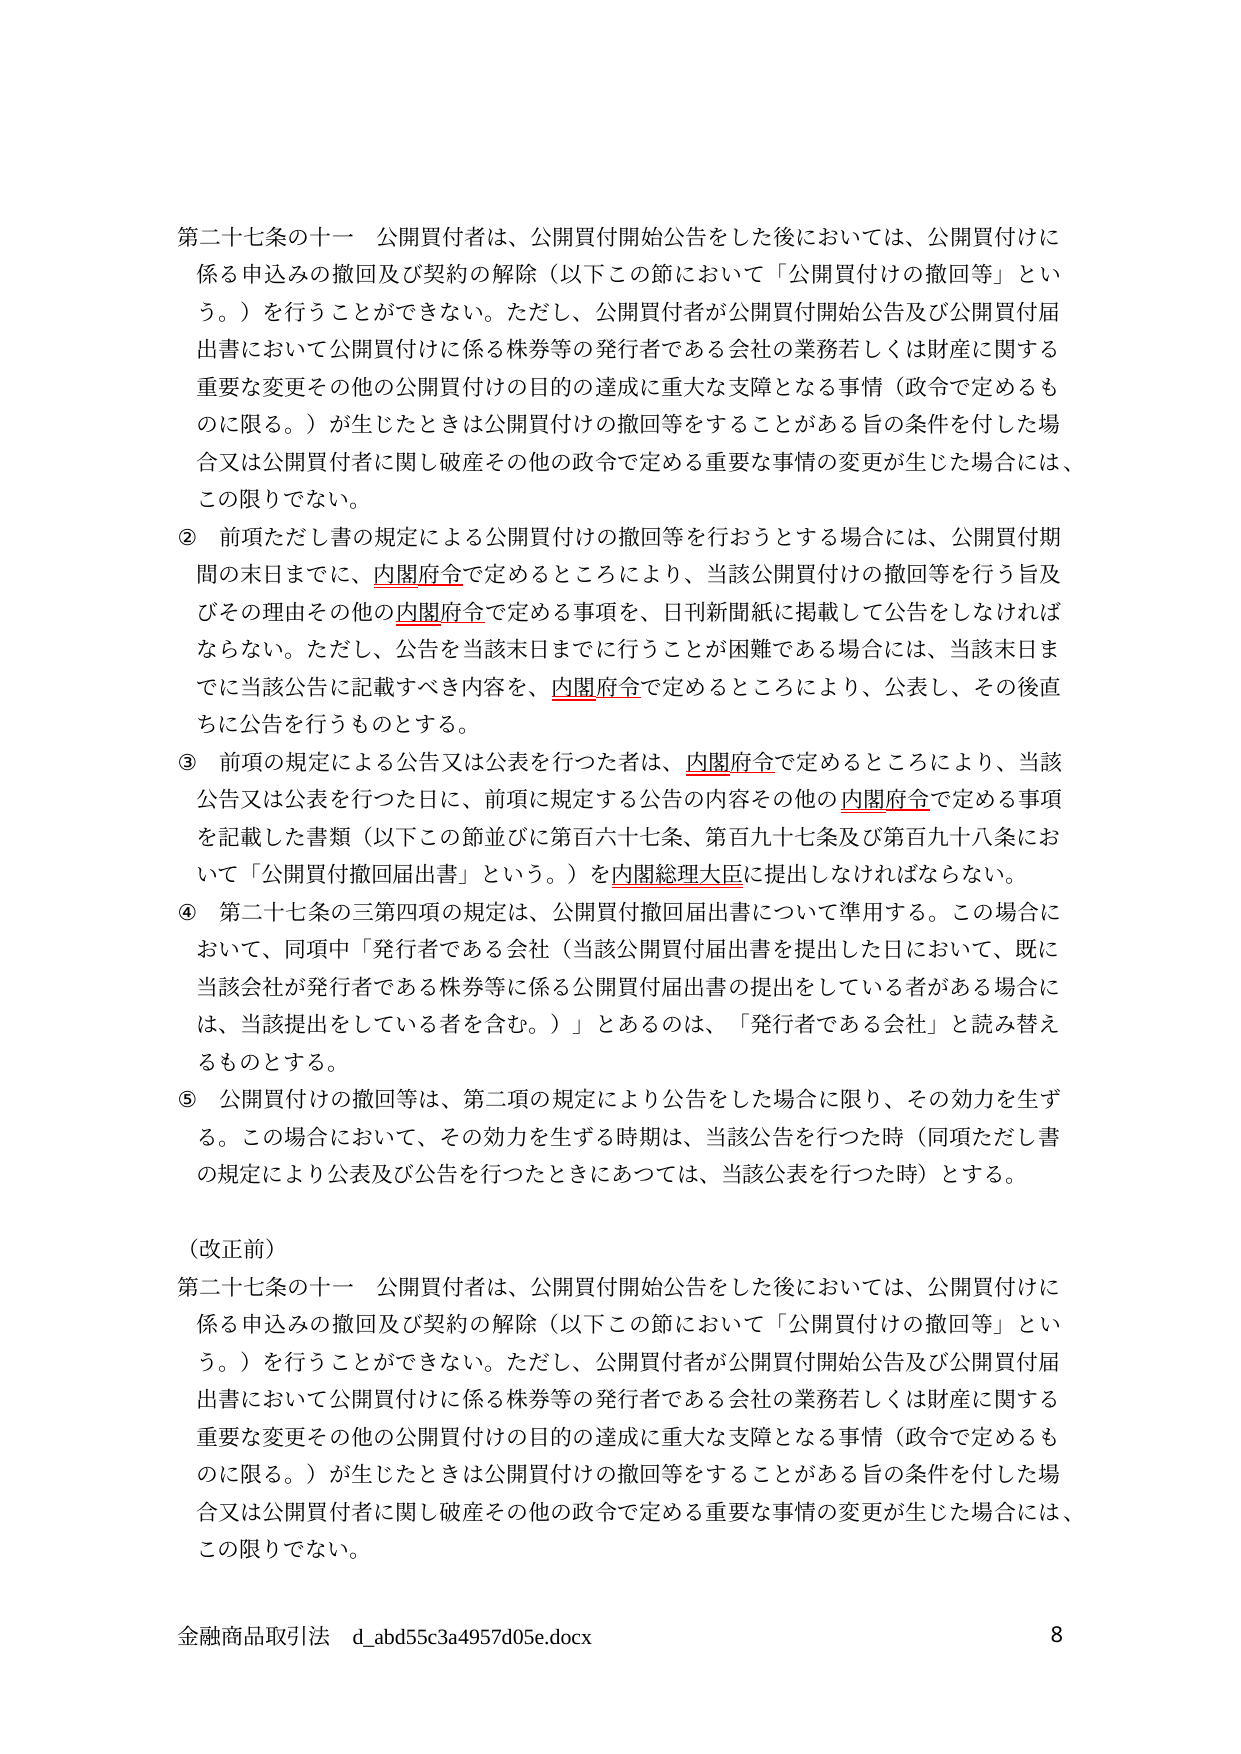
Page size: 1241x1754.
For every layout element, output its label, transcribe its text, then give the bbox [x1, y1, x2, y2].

text ③ 前項の規定による公告又は公表を行つた者は、内閣府令で定めるところにより、当該公告又は公表を行つた日に、前項に規定する公告の内容その他の内閣府令で定める事項を記載した書類（以下この節並びに第百六十七条、第百九十七条及び第百九十八条において「公開買付撤回届出書」という。）を内閣総理大臣に提出しなければならない。 [177, 742, 1063, 892]
text ② 前項ただし書の規定による公開買付けの撤回等を行おうとする場合には、公開買付期間の末日までに、内閣府令で定めるところにより、当該公開買付けの撤回等を行う旨及びその理由その他の内閣府令で定める事項を、日刊新聞紙に掲載して公告をしなければならない。ただし、公告を当該末日までに行うことが困難である場合には、当該末日までに当該公告に記載すべき内容を、内閣府令で定めるところにより、公表し、その後直ちに公告を行うものとする。 [177, 517, 1063, 742]
text 第二十七条の十一 公開買付者は、公開買付開始公告をした後においては、公開買付けに係る申込みの撤回及び契約の解除（以下この節において「公開買付けの撤回等」という。）を行うことができない。ただし、公開買付者が公開買付開始公告及び公開買付届出書において公開買付けに係る株券等の発行者である会社の業務若しくは財産に関する重要な変更その他の公開買付けの目的の達成に重大な支障となる事情（政令で定めるものに限る。）が生じたときは公開買付けの撤回等をすることがある旨の条件を付した場合又は公開買付者に関し破産その他の政令で定める重要な事情の変更が生じた場合には、この限りでない。 [177, 217, 1063, 517]
text ⑤ 公開買付けの撤回等は、第二項の規定により公告をした場合に限り、その効力を生ずる。この場合において、その効力を生ずる時期は、当該公告を行つた時（同項ただし書の規定により公表及び公告を行つたときにあつては、当該公表を行つた時）とする。 [177, 1079, 1063, 1192]
text （改正前） [177, 1229, 1063, 1267]
text ④ 第二十七条の三第四項の規定は、公開買付撤回届出書について準用する。この場合において、同項中「発行者である会社（当該公開買付届出書を提出した日において、既に当該会社が発行者である株券等に係る公開買付届出書の提出をしている者がある場合には、当該提出をしている者を含む。）」とあるのは、「発行者である会社」と読み替えるものとする。 [177, 892, 1063, 1079]
text 第二十七条の十一 公開買付者は、公開買付開始公告をした後においては、公開買付けに係る申込みの撤回及び契約の解除（以下この節において「公開買付けの撤回等」という。）を行うことができない。ただし、公開買付者が公開買付開始公告及び公開買付届出書において公開買付けに係る株券等の発行者である会社の業務若しくは財産に関する重要な変更その他の公開買付けの目的の達成に重大な支障となる事情（政令で定めるものに限る。）が生じたときは公開買付けの撤回等をすることがある旨の条件を付した場合又は公開買付者に関し破産その他の政令で定める重要な事情の変更が生じた場合には、この限りでない。 [177, 1267, 1063, 1567]
